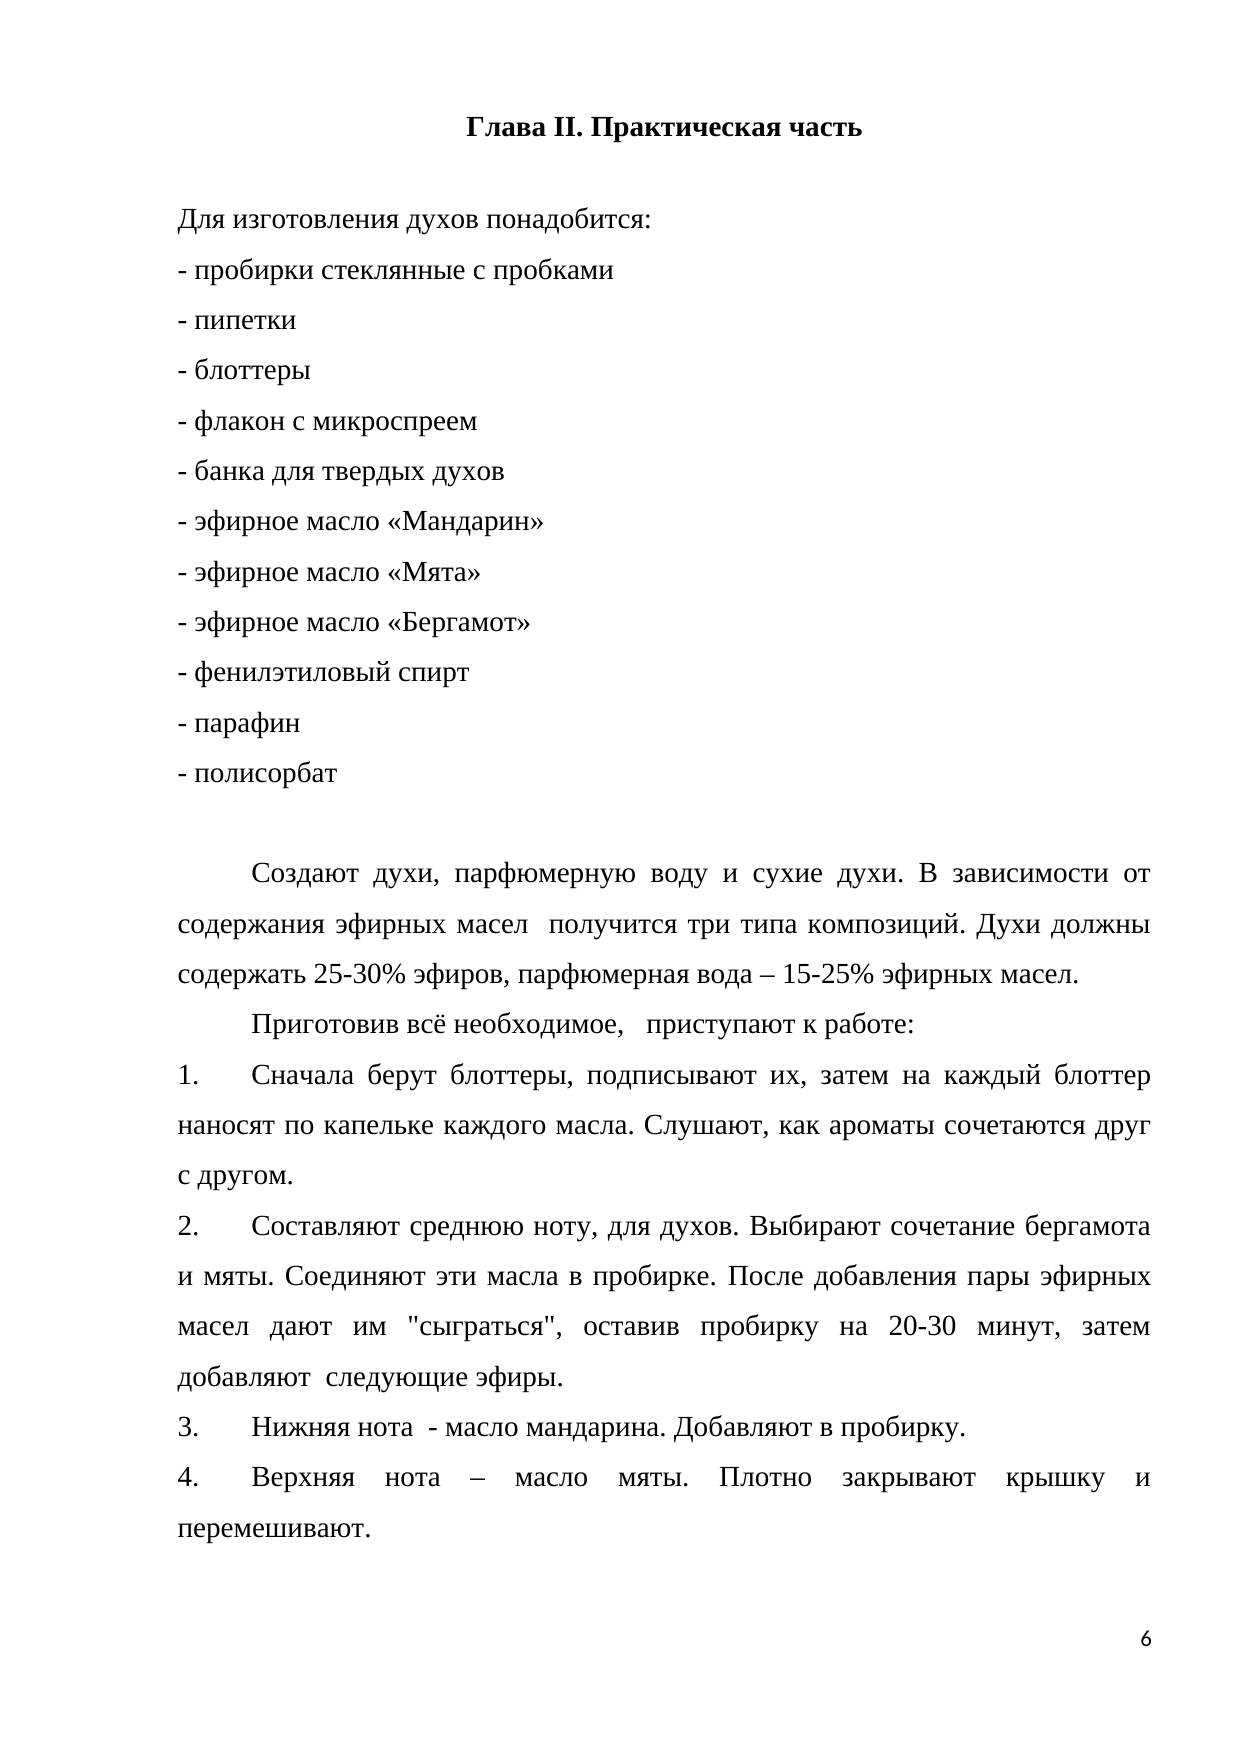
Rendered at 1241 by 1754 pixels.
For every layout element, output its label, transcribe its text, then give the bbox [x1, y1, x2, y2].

list Сначала берут блоттеры, подписывают их, затем на каждый блоттер наносят по капельке каждого масла. Слушают, как ароматы сочетаются друг с другом. [177, 1057, 1152, 1191]
text - эфирное масло «Мандарин» [177, 503, 1152, 537]
text - пробирки стеклянные с пробками [177, 252, 1152, 285]
text - пипетки [177, 302, 1152, 336]
text - полисорбат [177, 755, 1152, 788]
list Нижняя нота - масло мандарина. Добавляют в пробирку. [177, 1409, 1152, 1443]
text Приготовив всё необходимое, приступают к работе: [177, 1007, 1152, 1040]
text Для изготовления духов понадобится: [177, 202, 1152, 235]
text - банка для твердых духов [177, 453, 1152, 487]
text - парафин [177, 705, 1152, 738]
list Верхняя нота – масло мяты. Плотно закрывают крышку и перемешивают. [177, 1459, 1152, 1543]
text Создают духи, парфюмерную воду и сухие духи. В зависимости от содержания эфирных масел получится три типа композиций. Духи должны содержать 25-30% эфиров, парфюмерная вода – 15-25% эфирных масел. [177, 856, 1152, 990]
text - блоттеры [177, 352, 1152, 386]
text - флакон с микроспреем [177, 403, 1152, 436]
text - фенилэтиловый спирт [177, 654, 1152, 688]
text - эфирное масло «Мята» [177, 554, 1152, 587]
list Составляют среднюю ноту, для духов. Выбирают сочетание бергамота и мяты. Соединяют эти масла в пробирке. После добавления пары эфирных масел дают им "сыграться", оставив пробирку на 20-30 минут, затем добавляют следующие эфиры. [177, 1208, 1152, 1392]
subtitle Глава II. Практическая часть [177, 109, 1152, 143]
text - эфирное масло «Бергамот» [177, 604, 1152, 638]
